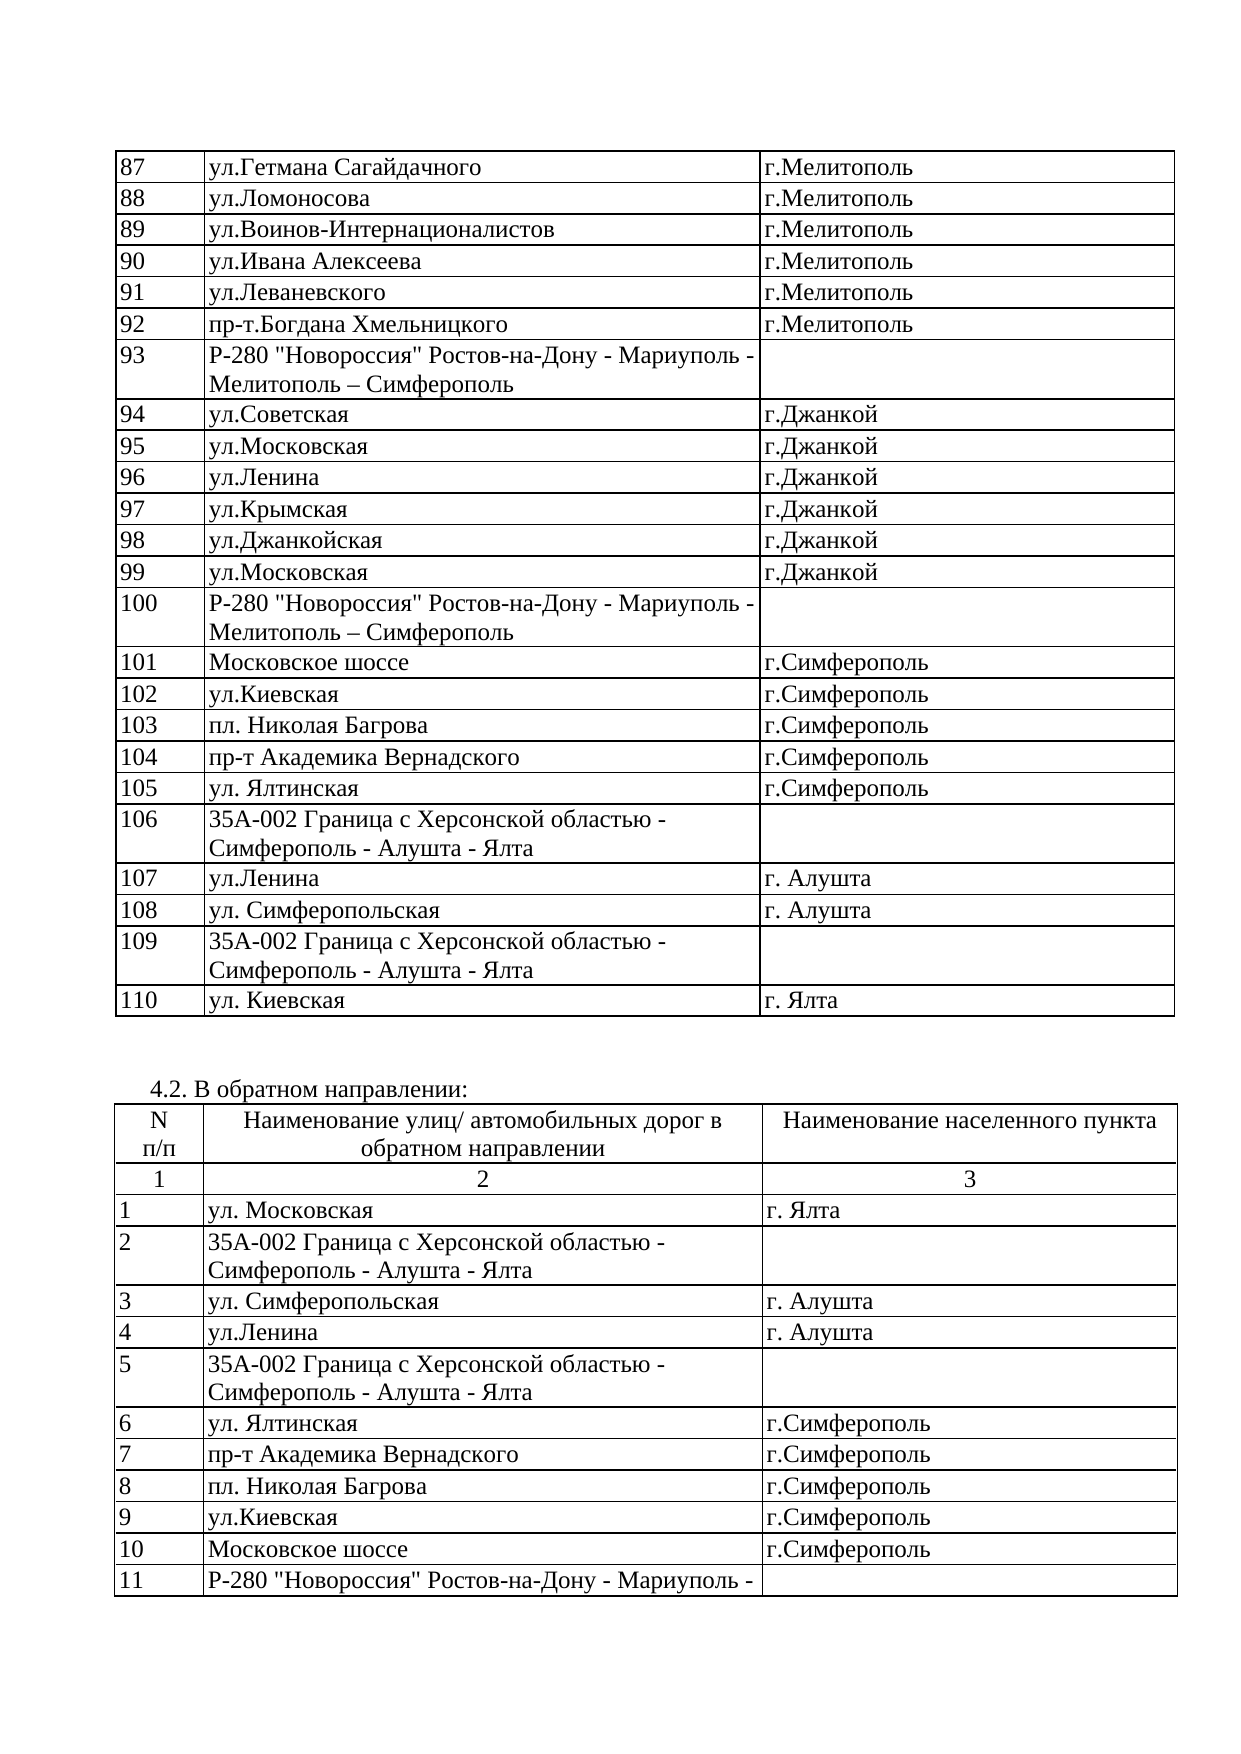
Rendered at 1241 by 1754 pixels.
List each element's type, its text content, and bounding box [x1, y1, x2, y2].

table_cell г.Мелитополь [761, 277, 1174, 307]
table_cell г.Джанкой [761, 431, 1174, 461]
table_cell ул.Ленина [205, 864, 759, 893]
table_cell 1 [115, 1163, 203, 1194]
table_cell 35А-002 Граница с Херсонской областью - Симферополь - Алушта - Ялта [205, 805, 759, 862]
table_cell пр-т Академика Вернадского [204, 1439, 762, 1469]
table_cell 9 [115, 1502, 203, 1532]
table_cell г. Алушта [761, 895, 1174, 925]
table_cell ул.Крымская [205, 494, 759, 524]
text 4.2. В обратном направлении: [150, 1074, 1090, 1103]
table_cell г. Алушта [763, 1316, 1177, 1347]
table_cell г.Симферополь [763, 1532, 1177, 1563]
table_cell ул.Гетмана Сагайдачного [205, 152, 759, 181]
table_cell 95 [117, 431, 204, 461]
table_cell 35А-002 Граница с Херсонской областью - Симферополь - Алушта - Ялта [204, 1349, 762, 1406]
table_cell г.Мелитополь [761, 309, 1174, 339]
table_cell 35А-002 Граница с Херсонской областью - Симферополь - Алушта - Ялта [205, 927, 759, 984]
table_cell 93 [117, 340, 204, 398]
table_cell [761, 927, 1174, 984]
table_cell 4 [115, 1317, 203, 1347]
table_cell 107 [117, 864, 204, 893]
table_cell [761, 588, 1174, 646]
table_cell 92 [117, 309, 204, 339]
table_cell ул.Московская [205, 431, 759, 461]
table_cell [763, 1347, 1177, 1406]
table_cell 11 [115, 1565, 203, 1595]
table_cell г.Джанкой [761, 400, 1174, 429]
table_cell 90 [117, 246, 204, 276]
table_header N п/п [115, 1105, 203, 1162]
table_header Наименование улиц/ автомобильных дорог в обратном направлении [204, 1105, 762, 1162]
table_cell 2 [204, 1164, 762, 1194]
table_cell г.Симферополь [761, 742, 1174, 771]
table_cell г. Алушта [763, 1284, 1177, 1316]
table_cell [761, 805, 1174, 862]
table_cell [761, 340, 1174, 398]
table_cell ул. Ялтинская [205, 773, 759, 803]
table_cell 91 [117, 277, 204, 307]
table_cell г.Симферополь [761, 679, 1174, 708]
table_cell 7 [115, 1439, 203, 1469]
table_cell г. Ялта [761, 986, 1174, 1015]
table_cell ул. Симферопольская [204, 1286, 762, 1316]
table_cell 110 [117, 986, 204, 1015]
table_cell 108 [117, 895, 204, 925]
table_cell 5 [115, 1348, 203, 1406]
table_cell г.Симферополь [763, 1406, 1177, 1438]
table_cell ул.Джанкойская [205, 525, 759, 555]
table_cell г.Мелитополь [761, 152, 1174, 181]
table_cell Московское шоссе [205, 647, 759, 677]
table_cell 8 [115, 1470, 203, 1501]
table_cell Р-280 "Новороссия" Ростов-на-Дону - Мариуполь - Мелитополь – Симферополь [205, 340, 759, 398]
table_cell 89 [117, 215, 204, 244]
table_cell 6 [115, 1407, 203, 1438]
table_cell 10 [115, 1533, 203, 1563]
table_cell ул. Симферопольская [205, 895, 759, 925]
table_cell ул.Советская [205, 400, 759, 429]
table_cell ул.Киевская [205, 679, 759, 708]
table_cell г.Мелитополь [761, 246, 1174, 276]
table_cell 94 [117, 400, 204, 429]
table_cell 103 [117, 710, 204, 740]
table_cell г.Симферополь [763, 1438, 1177, 1469]
table_cell г. Ялта [763, 1194, 1177, 1225]
table_cell ул.Ленина [205, 462, 759, 492]
table_cell г.Мелитополь [761, 215, 1174, 244]
table_cell г.Джанкой [761, 557, 1174, 587]
table_cell 109 [117, 927, 204, 984]
table_header Наименование населенного пункта [763, 1105, 1177, 1162]
table_cell 98 [117, 525, 204, 555]
table_cell ул.Московская [205, 557, 759, 587]
table_cell г.Симферополь [761, 773, 1174, 803]
table_cell ул.Ленина [204, 1317, 762, 1347]
table_cell пл. Николая Багрова [205, 710, 759, 740]
table_cell г.Симферополь [761, 647, 1174, 677]
table_cell 104 [117, 742, 204, 771]
table_cell Московское шоссе [204, 1534, 762, 1563]
table_cell пл. Николая Багрова [204, 1471, 762, 1501]
table_cell ул.Ломоносова [205, 183, 759, 213]
table_cell пр-т Академика Вернадского [205, 742, 759, 771]
table_cell ул.Киевская [204, 1502, 762, 1532]
table_cell 3 [115, 1285, 203, 1316]
table_cell 97 [117, 494, 204, 524]
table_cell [204, 1565, 762, 1595]
table_cell [763, 1564, 1177, 1595]
table_cell 101 [117, 647, 204, 677]
table_cell 2 [115, 1226, 203, 1284]
table_cell ул. Ялтинская [204, 1408, 762, 1438]
table_cell ул. Киевская [205, 986, 759, 1015]
table_cell ул. Московская [204, 1195, 762, 1225]
table_cell ул.Воинов-Интернационалистов [205, 215, 759, 244]
table_cell г.Симферополь [761, 710, 1174, 740]
table_cell ул.Ивана Алексеева [205, 246, 759, 276]
table_cell г.Джанкой [761, 494, 1174, 524]
table_cell 87 [117, 152, 204, 181]
table_cell г.Мелитополь [761, 183, 1174, 213]
table_cell 35А-002 Граница с Херсонской областью - Симферополь - Алушта - Ялта [204, 1227, 762, 1284]
table_cell 99 [117, 557, 204, 587]
table_cell ул.Леваневского [205, 277, 759, 307]
table_cell 105 [117, 773, 204, 803]
table_cell 96 [117, 462, 204, 492]
table_cell 88 [117, 183, 204, 213]
table_cell г.Симферополь [763, 1501, 1177, 1532]
table_cell г.Джанкой [761, 462, 1174, 492]
table_cell 102 [117, 679, 204, 708]
table_cell г.Симферополь [763, 1469, 1177, 1501]
table_cell г.Джанкой [761, 525, 1174, 555]
table_cell 100 [117, 588, 204, 646]
table_cell г. Алушта [761, 864, 1174, 893]
table_cell 3 [763, 1162, 1177, 1194]
table_cell 1 [115, 1195, 203, 1225]
table_cell [763, 1225, 1177, 1284]
table_cell Р-280 "Новороссия" Ростов-на-Дону - Мариуполь - Мелитополь – Симферополь [205, 588, 759, 646]
table_cell пр-т.Богдана Хмельницкого [205, 309, 759, 339]
table_cell 106 [117, 805, 204, 862]
